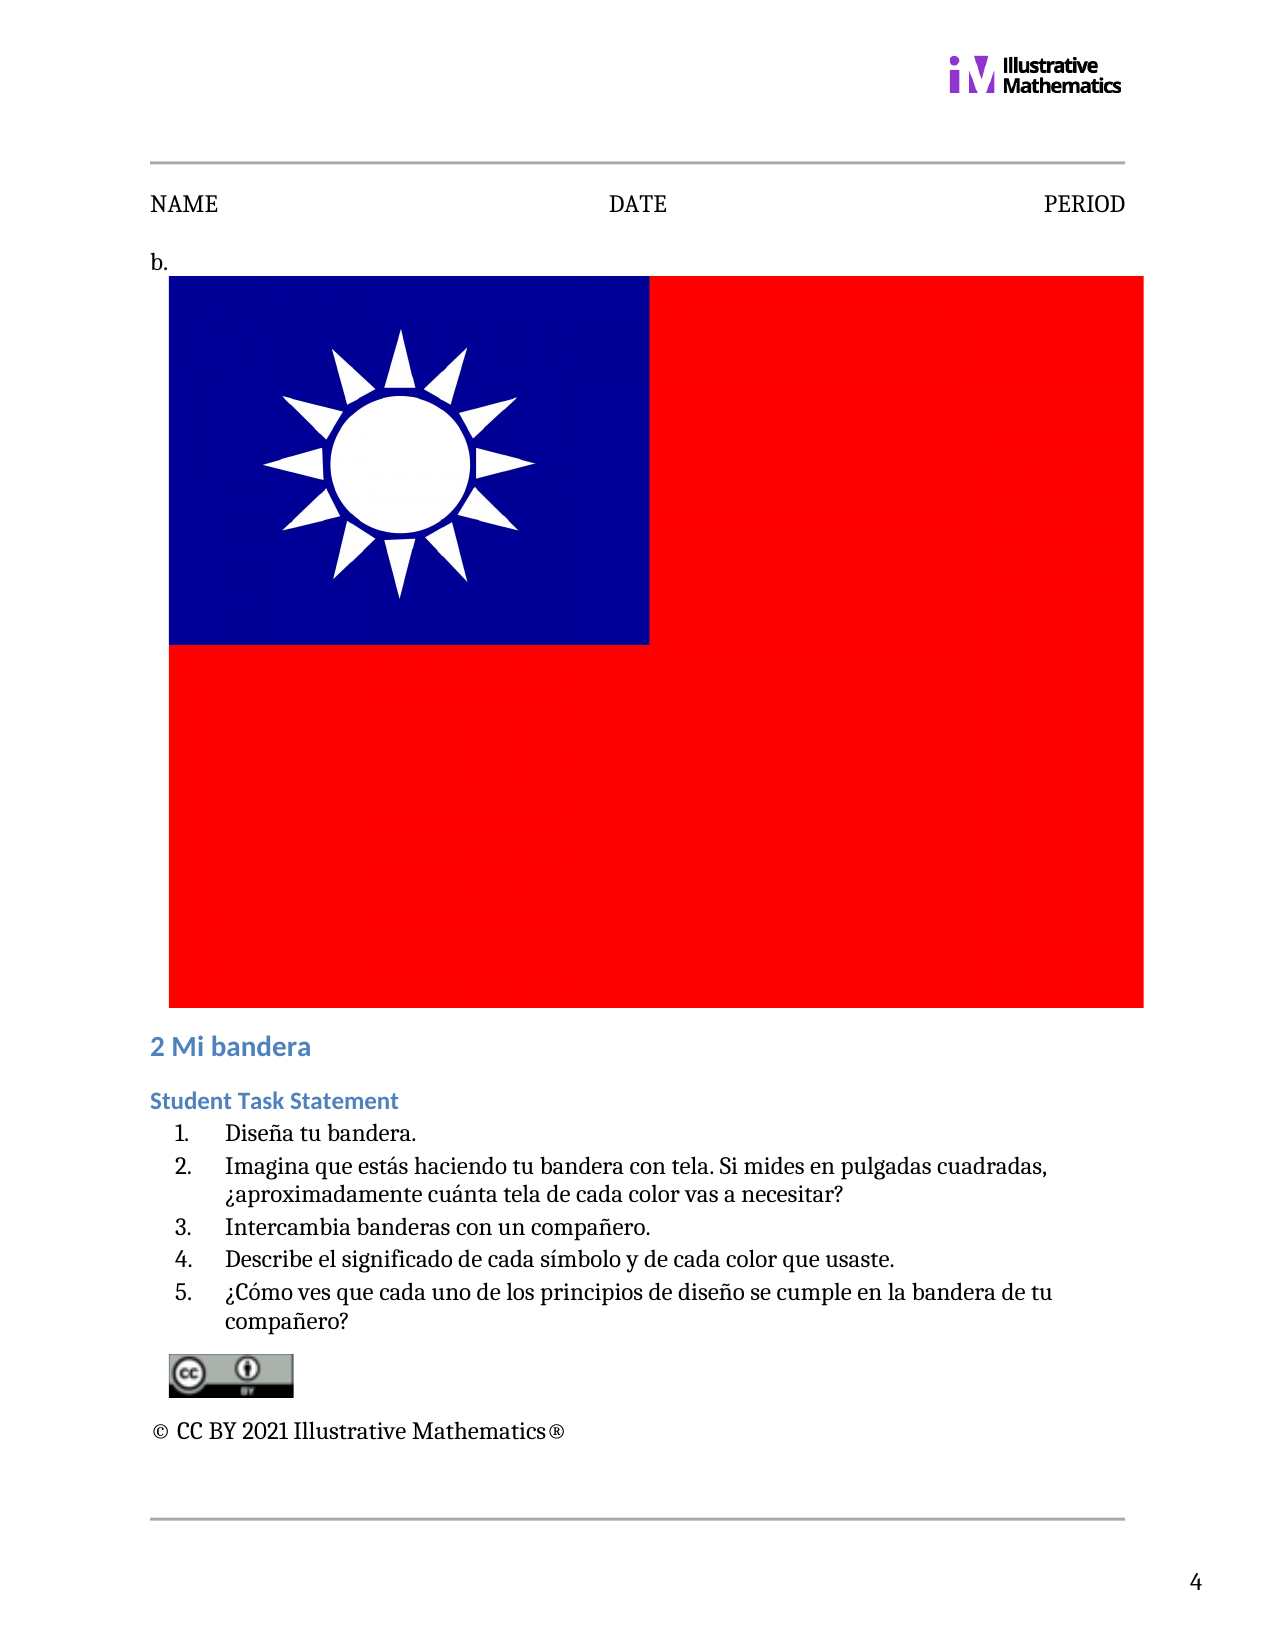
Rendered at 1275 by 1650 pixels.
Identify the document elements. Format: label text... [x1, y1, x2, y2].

subtitle 2 Mi bandera [150, 1028, 1125, 1064]
list Describe el significado de cada símbolo y de cada color que usaste. [175, 1245, 1125, 1274]
list Diseña tu bandera. [175, 1119, 1125, 1148]
list Intercambia banderas con un compañero. [175, 1213, 1125, 1242]
list Imagina que estás haciendo tu bandera con tela. Si mides en pulgadas cuadradas, ¿aproximadamente cuánta tela de cada color vas a necesitar? [175, 1152, 1125, 1209]
picture [168, 276, 1144, 1008]
list ¿Cómo ves que cada uno de los principios de diseño se cumple en la bandera de tu compañero? [175, 1278, 1125, 1335]
picture [949, 55, 1121, 93]
picture [168, 1354, 294, 1398]
text © CC BY 2021 Illustrative Mathematics® [150, 1417, 1125, 1445]
subtitle Student Task Statement [150, 1085, 1125, 1115]
